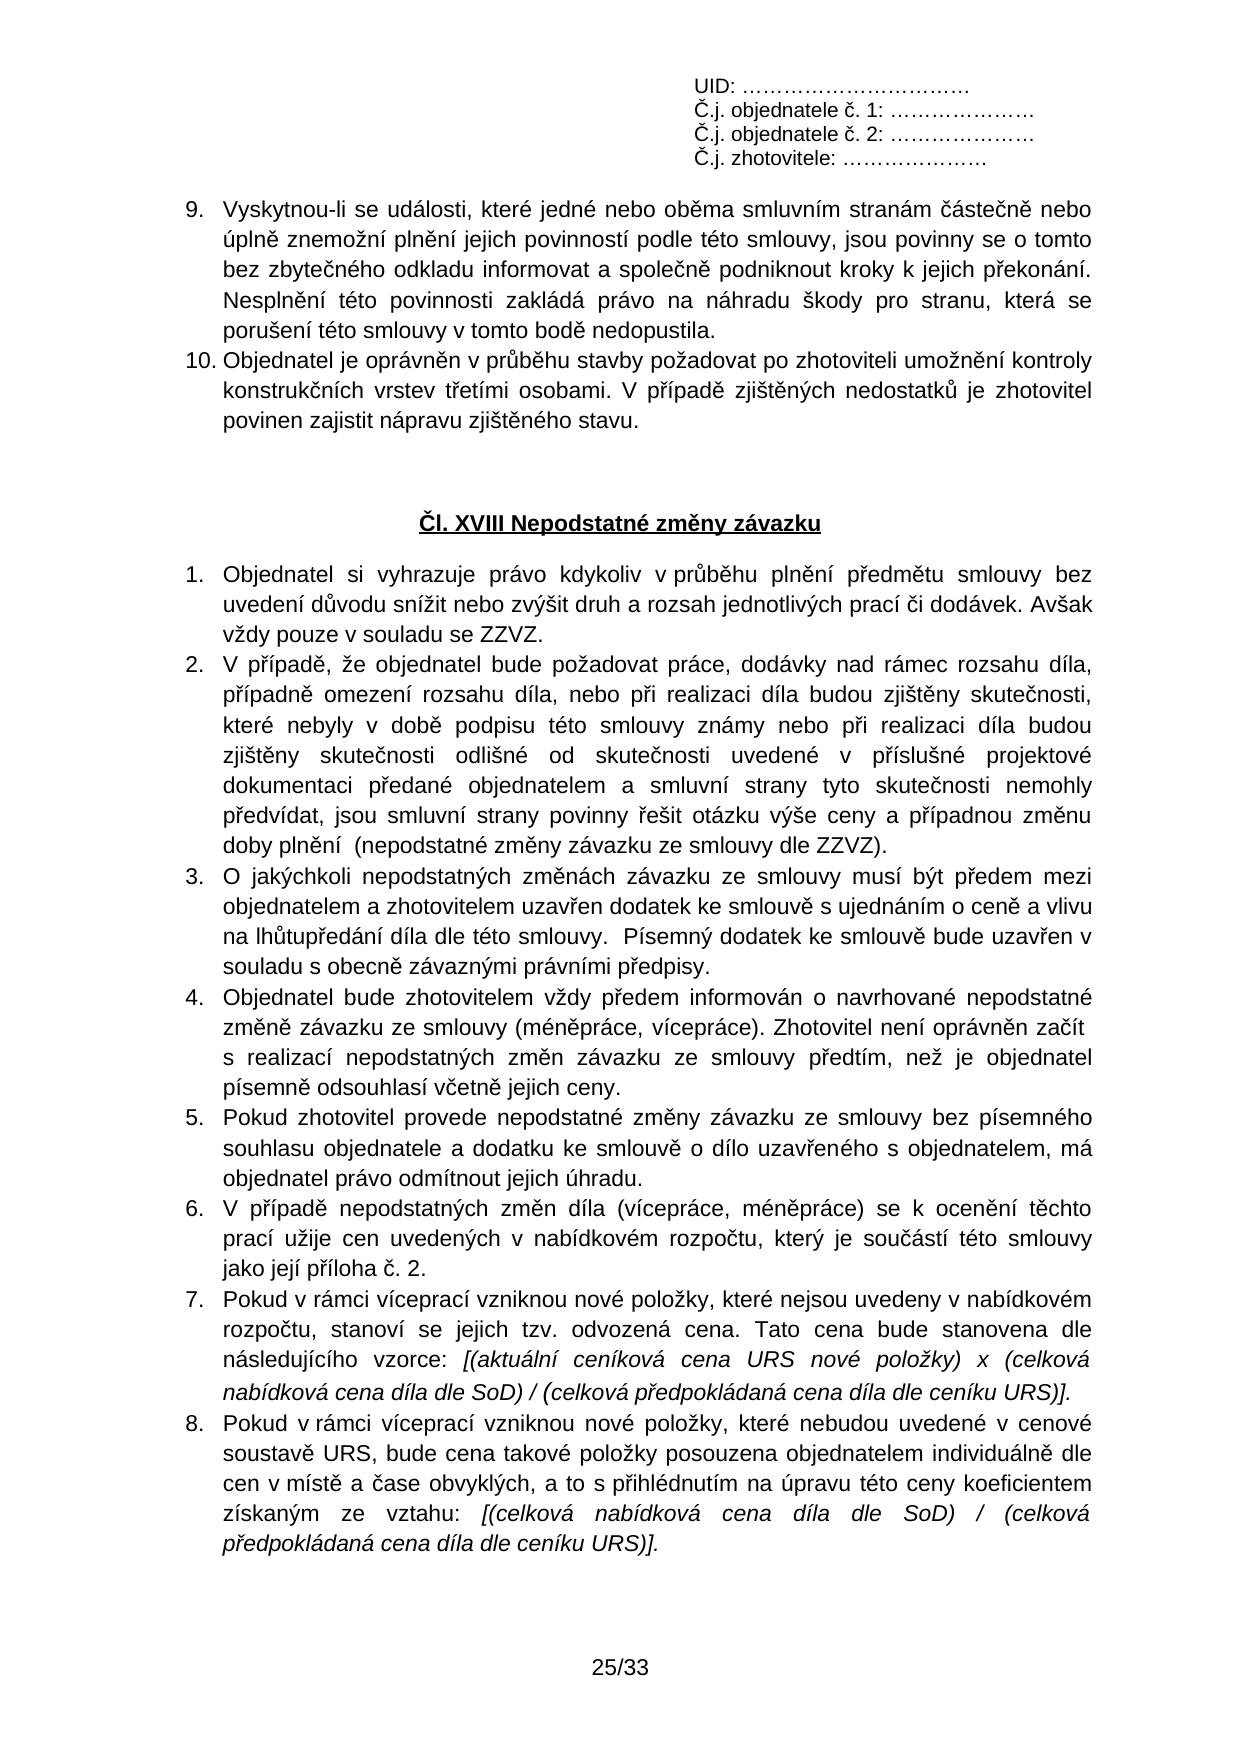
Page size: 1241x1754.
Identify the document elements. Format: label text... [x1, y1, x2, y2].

list Objednatel bude zhotovitelem vždy předem informován o navrhované nepodstatné změně závazku ze smlouvy (méněpráce, vícepráce). Zhotovitel není oprávněn začít s realizací nepodstatných změn závazku ze smlouvy předtím, než je objednatel písemně odsouhlasí včetně jejich ceny. [185, 983, 1093, 1100]
list Vyskytnou-li se události, které jedné nebo oběma smluvním stranám částečně nebo úplně znemožní plnění jejich povinností podle této smlouvy, jsou povinny se o tomto bez zbytečného odkladu informovat a společně podniknout kroky k jejich překonání. Nesplnění této povinnosti zakládá právo na náhradu škody pro stranu, která se porušení této smlouvy v tomto bodě nedopustila. [185, 196, 1093, 343]
list Pokud zhotovitel provede nepodstatné změny závazku ze smlouvy bez písemného souhlasu objednatele a dodatku ke smlouvě o dílo uzavřeného s objednatelem, má objednatel právo odmítnout jejich úhradu. [185, 1104, 1093, 1191]
text Čl. XVIII Nepodstatné změny závazku [148, 509, 1093, 536]
list Pokud v rámci víceprací vzniknou nové položky, které nejsou uvedeny v nabídkovém rozpočtu, stanoví se jejich tzv. odvozená cena. Tato cena bude stanovena dle následujícího vzorce: [(aktuální ceníková cena URS nové položky) x (celková nabídková cena díla dle SoD) / (celková předpokládaná cena díla dle ceníku URS)]. [185, 1286, 1093, 1405]
list Objednatel je oprávněn v průběhu stavby požadovat po zhotoviteli umožnění kontroly konstrukčních vrstev třetími osobami. V případě zjištěných nedostatků je zhotovitel povinen zajistit nápravu zjištěného stavu. [185, 347, 1093, 434]
list Pokud v rámci víceprací vzniknou nové položky, které nebudou uvedené v cenové soustavě URS, bude cena takové položky posouzena objednatelem individuálně dle cen v místě a čase obvyklých, a to s přihlédnutím na úpravu této ceny koeficientem získaným ze vztahu: [(celková nabídková cena díla dle SoD) / (celková předpokládaná cena díla dle ceníku URS)]. [185, 1409, 1093, 1557]
list V případě, že objednatel bude požadovat práce, dodávky nad rámec rozsahu díla, případně omezení rozsahu díla, nebo při realizaci díla budou zjištěny skutečnosti, které nebyly v době podpisu této smlouvy známy nebo při realizaci díla budou zjištěny skutečnosti odlišné od skutečnosti uvedené v příslušné projektové dokumentaci předané objednatelem a smluvní strany tyto skutečnosti nemohly předvídat, jsou smluvní strany povinny řešit otázku výše ceny a případnou změnu doby plnění (nepodstatné změny závazku ze smlouvy dle ZZVZ). [185, 651, 1093, 859]
list V případě nepodstatných změn díla (vícepráce, méněpráce) se k ocenění těchto prací užije cen uvedených v nabídkovém rozpočtu, který je součástí této smlouvy jako její příloha č. 2. [185, 1195, 1093, 1282]
list Objednatel si vyhrazuje právo kdykoliv v průběhu plnění předmětu smlouvy bez uvedení důvodu snížit nebo zvýšit druh a rozsah jednotlivých prací či dodávek. Avšak vždy pouze v souladu se ZZVZ. [185, 561, 1093, 647]
list O jakýchkoli nepodstatných změnách závazku ze smlouvy musí být předem mezi objednatelem a zhotovitelem uzavřen dodatek ke smlouvě s ujednáním o ceně a vlivu na lhůtupředání díla dle této smlouvy. Písemný dodatek ke smlouvě bude uzavřen v souladu s obecně závaznými právními předpisy. [185, 863, 1093, 979]
